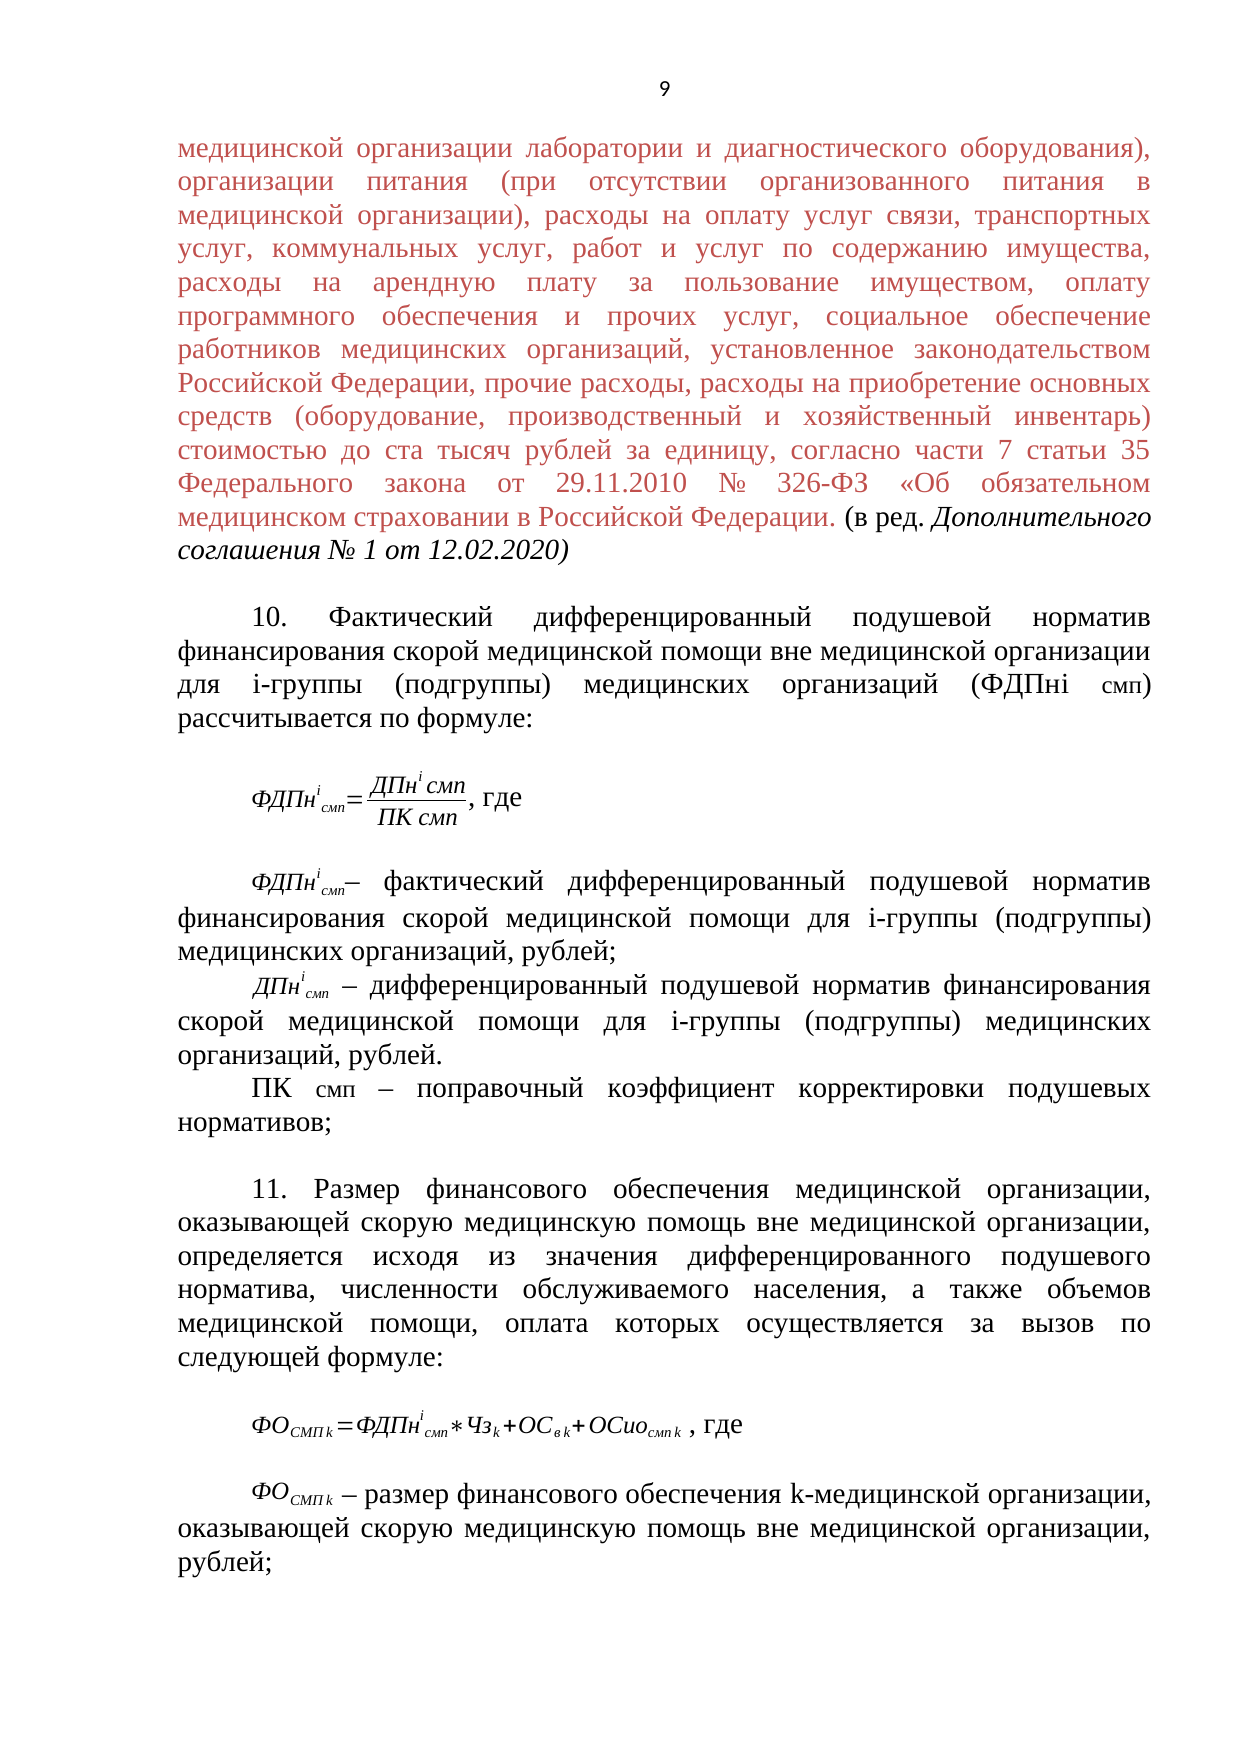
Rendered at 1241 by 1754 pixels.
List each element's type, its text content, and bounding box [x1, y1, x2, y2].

text 11. Размер финансового обеспечения медицинской организации, оказывающей скорую медицинскую помощь вне медицинской организации, определяется исходя из значения дифференцированного подушевого норматива, численности обслуживаемого населения, а также объемов медицинской помощи, оплата которых осуществляется за вызов по следующей формуле: [177, 1171, 1152, 1372]
text 10. Фактический дифференцированный подушевой норматив финансирования скорой медицинской помощи вне медицинской организации для i-группы (подгруппы) медицинских организаций (ФДПнi смп) рассчитывается по формуле: [177, 599, 1152, 734]
text , где [177, 1406, 1152, 1442]
text , где [177, 767, 1152, 830]
text – дифференцированный подушевой норматив финансирования скорой медицинской помощи для i-группы (подгруппы) медицинских организаций, рублей. [177, 967, 1152, 1070]
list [177, 130, 1152, 566]
text ПК смп – поправочный коэффициент корректировки подушевых нормативов; [177, 1070, 1152, 1137]
text – размер финансового обеспечения k-медицинской организации, оказывающей скорую медицинскую помощь вне медицинской организации, рублей; [177, 1476, 1152, 1577]
text – фактический дифференцированный подушевой норматив финансирования скорой медицинской помощи для i-группы (подгруппы) медицинских организаций, рублей; [177, 863, 1152, 967]
